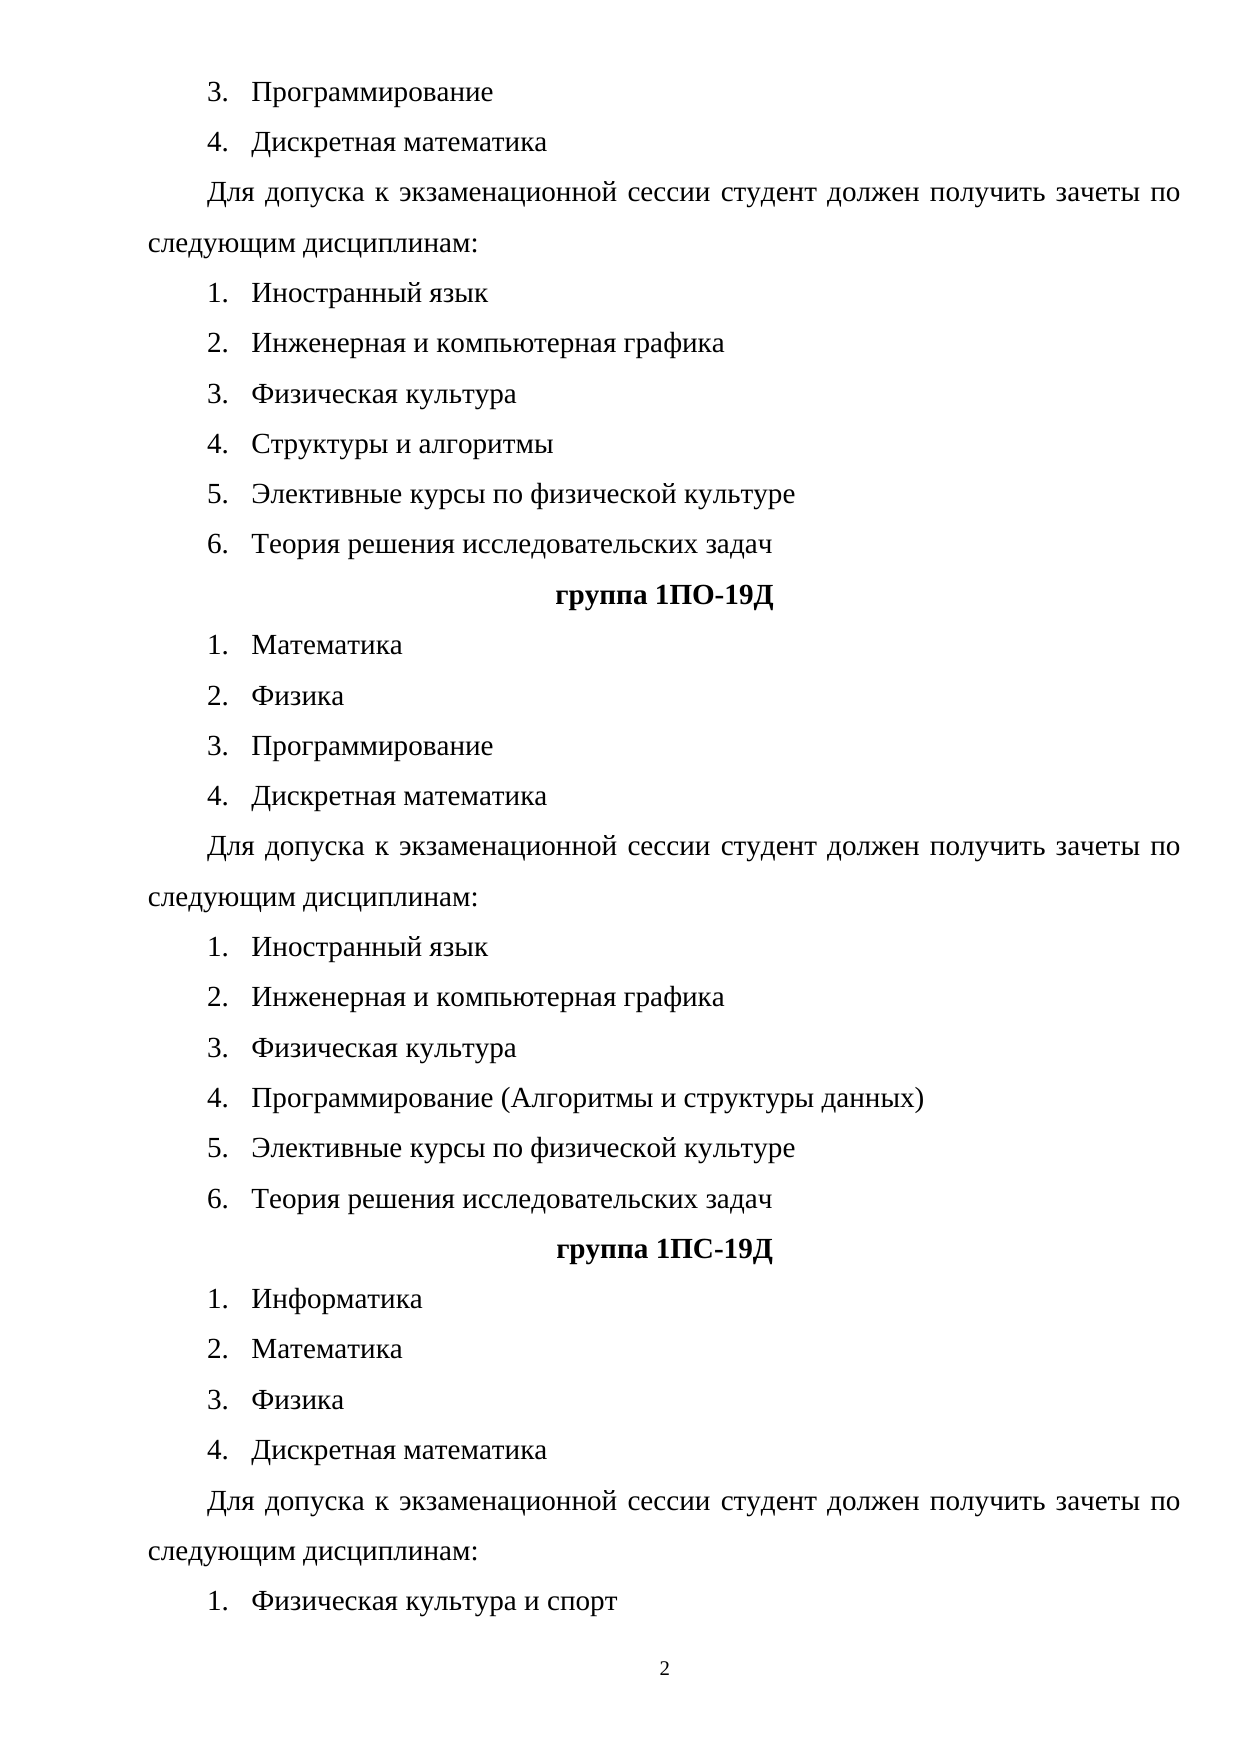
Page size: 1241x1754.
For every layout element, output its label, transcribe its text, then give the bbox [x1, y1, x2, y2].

list Инженерная и компьютерная графика [148, 325, 1181, 359]
list Иностранный язык [148, 275, 1181, 309]
list Дискретная математика [148, 1432, 1181, 1466]
list Дискретная математика [148, 778, 1181, 812]
list Структуры и алгоритмы [148, 426, 1181, 459]
list Программирование [148, 74, 1181, 107]
text группа 1ПС-19Д [148, 1231, 1181, 1264]
list Инженерная и компьютерная графика [148, 979, 1181, 1013]
text группа 1ПО-19Д [148, 577, 1181, 611]
text Для допуска к экзаменационной сессии студент должен получить зачеты по следующим дисциплинам: [148, 828, 1181, 912]
list Физика [148, 678, 1181, 711]
text Для допуска к экзаменационной сессии студент должен получить зачеты по следующим дисциплинам: [148, 1483, 1181, 1566]
list Элективные курсы по физической культуре [148, 1130, 1181, 1164]
list Теория решения исследовательских задач [148, 527, 1181, 560]
list Информатика [148, 1281, 1181, 1315]
list Программирование [148, 728, 1181, 761]
text Для допуска к экзаменационной сессии студент должен получить зачеты по следующим дисциплинам: [148, 174, 1181, 258]
list Физическая культура [148, 1030, 1181, 1063]
list Дискретная математика [148, 124, 1181, 158]
list Элективные курсы по физической культуре [148, 476, 1181, 510]
list Физическая культура и спорт [148, 1583, 1181, 1617]
list Физика [148, 1382, 1181, 1416]
list Программирование (Алгоритмы и структуры данных) [148, 1080, 1181, 1114]
list Иностранный язык [148, 929, 1181, 963]
list Физическая культура [148, 376, 1181, 409]
list Математика [148, 627, 1181, 661]
list Теория решения исследовательских задач [148, 1181, 1181, 1214]
list Математика [148, 1332, 1181, 1365]
